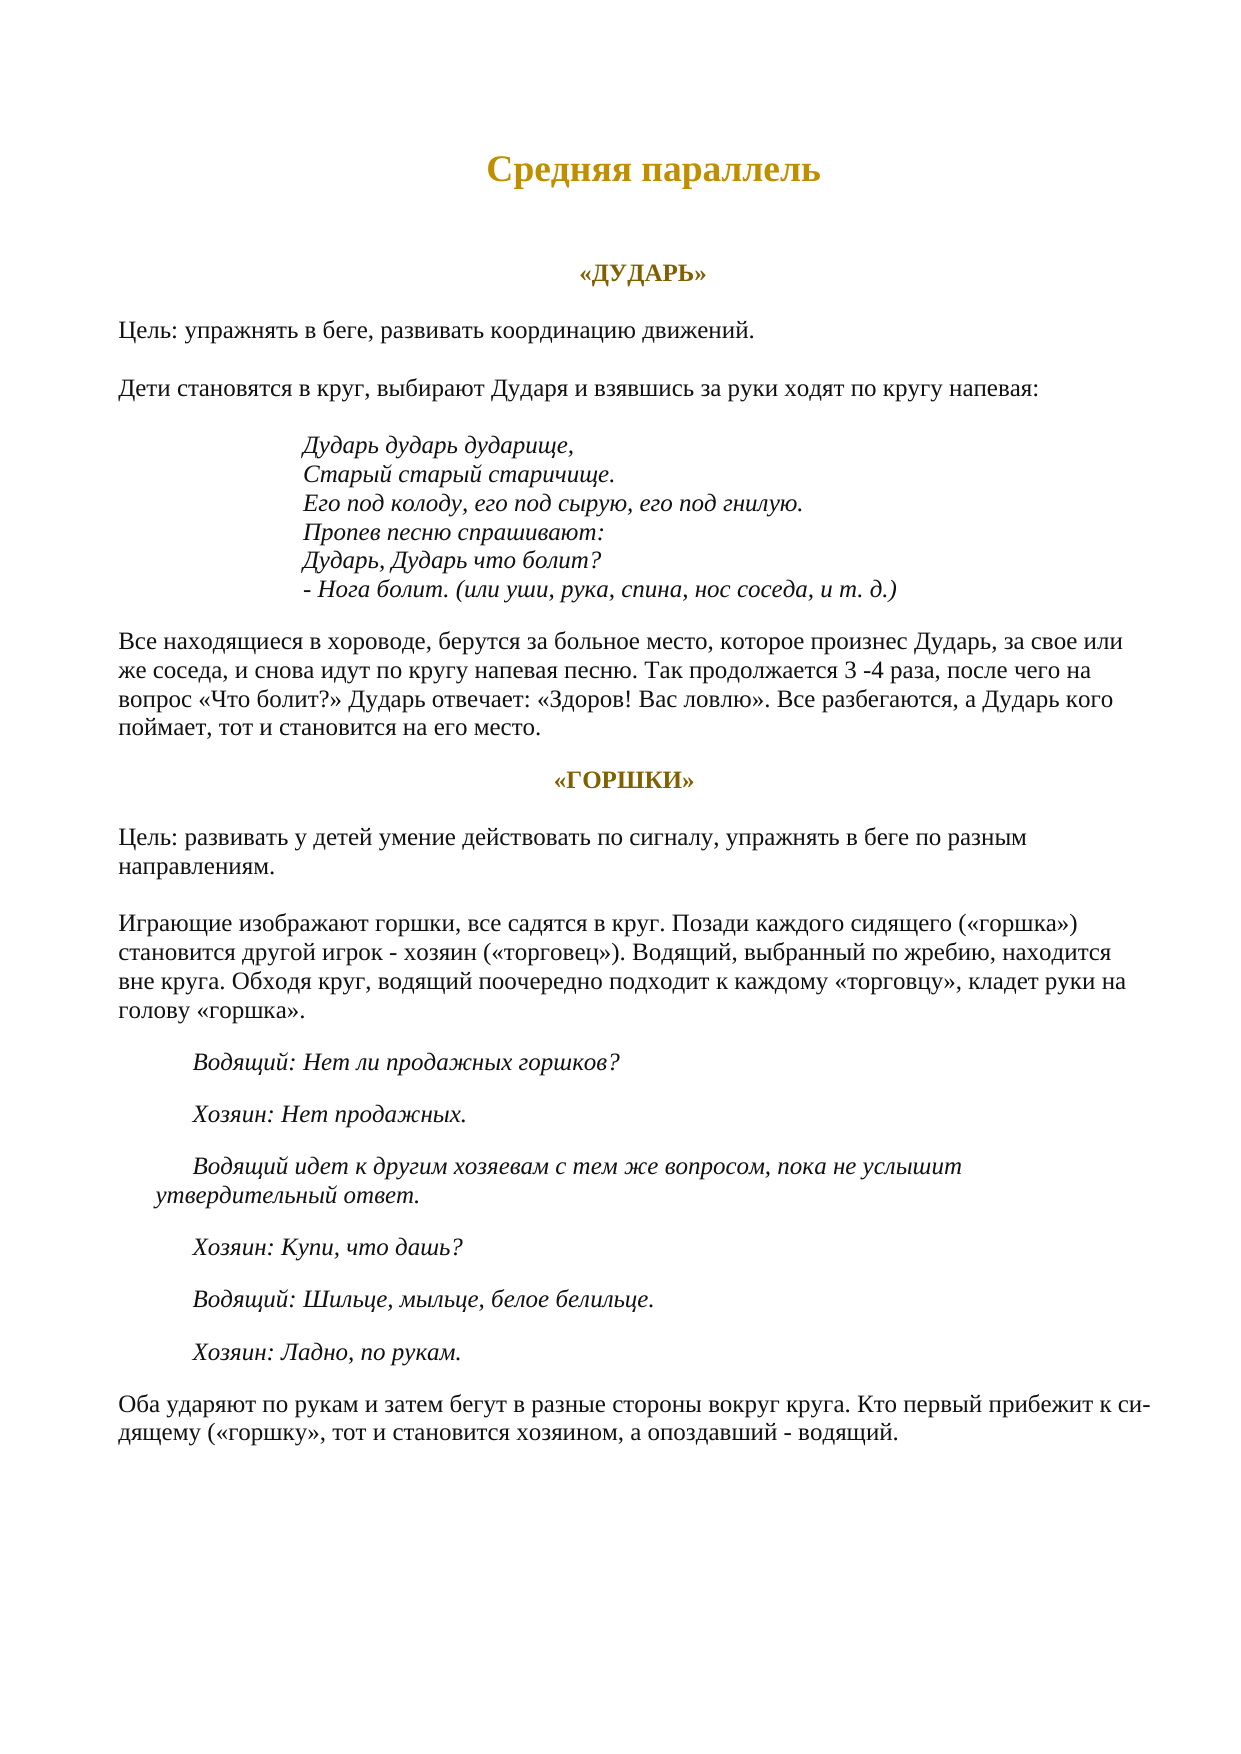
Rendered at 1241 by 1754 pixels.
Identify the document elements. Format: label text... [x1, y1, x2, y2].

text Дударь, Дударь что болит? [266, 545, 1152, 574]
text Xозяин: Купи, что дашь? [155, 1232, 1152, 1261]
text Водящий: Шильце, мыльце, белое белильце. [155, 1284, 1152, 1313]
text Водящий идет к другим хозяевам с тем же вопросом, пока не услышит утвердительный ответ. [155, 1151, 1152, 1209]
text Старый старый старичище. [266, 459, 1152, 488]
text Его под колоду, его под сырую, его под гнилую. [266, 488, 1152, 517]
text Пропев песню спрашивают: [266, 517, 1152, 545]
text Все находящиеся в хороводе, берутся за больное место, которое произнес Дударь, за свое или же соседа, и снова идут по кругу напевая песню. Так продолжается 3 -4 раза, после чего на вопрос «Что болит?» Дударь отвечает: «Здоров! Вас ловлю». Все разбегаются, а Дударь кого поймает, тот и становится на его место. [118, 626, 1152, 741]
text Хозяин: Ладно, по рукам. [155, 1337, 1152, 1365]
text «ДУДАРЬ» [134, 258, 1152, 287]
text Цель: упражнять в беге, развивать координацию движений. [118, 315, 1152, 344]
text - Нога болит. (или уши, рука, спина, нос соседа, и т. д.) [266, 574, 1152, 603]
text Водящий: Нет ли продажных горшков? [155, 1047, 1152, 1076]
text «ГОРШКИ» [97, 765, 1152, 793]
text Хозяин: Нет продажных. [155, 1099, 1152, 1128]
text Средняя параллель [156, 147, 1152, 190]
text Дударь дударь дударище, [266, 430, 1152, 459]
text Оба ударяют по рукам и затем бегут в разные стороны вокруг круга. Кто первый прибежит к си-дящему («горшку», тот и становится хозяином, а опоздавший - водящий. [118, 1389, 1152, 1446]
text Играющие изображают горшки, все садятся в круг. Позади каждого сидящего («горшка») становится другой игрок - хозяин («торговец»). Водящий, выбранный по жребию, находится вне круга. Обходя круг, водящий поочередно подходит к каждому «торговцу», кладет руки на голову «горшка». [118, 908, 1152, 1023]
text Цель: развивать у детей умение действовать по сигналу, упражнять в беге по разным направлениям. [118, 822, 1152, 880]
text Дети становятся в круг, выбирают Дударя и взявшись за руки ходят по кругу напевая: [118, 373, 1152, 402]
